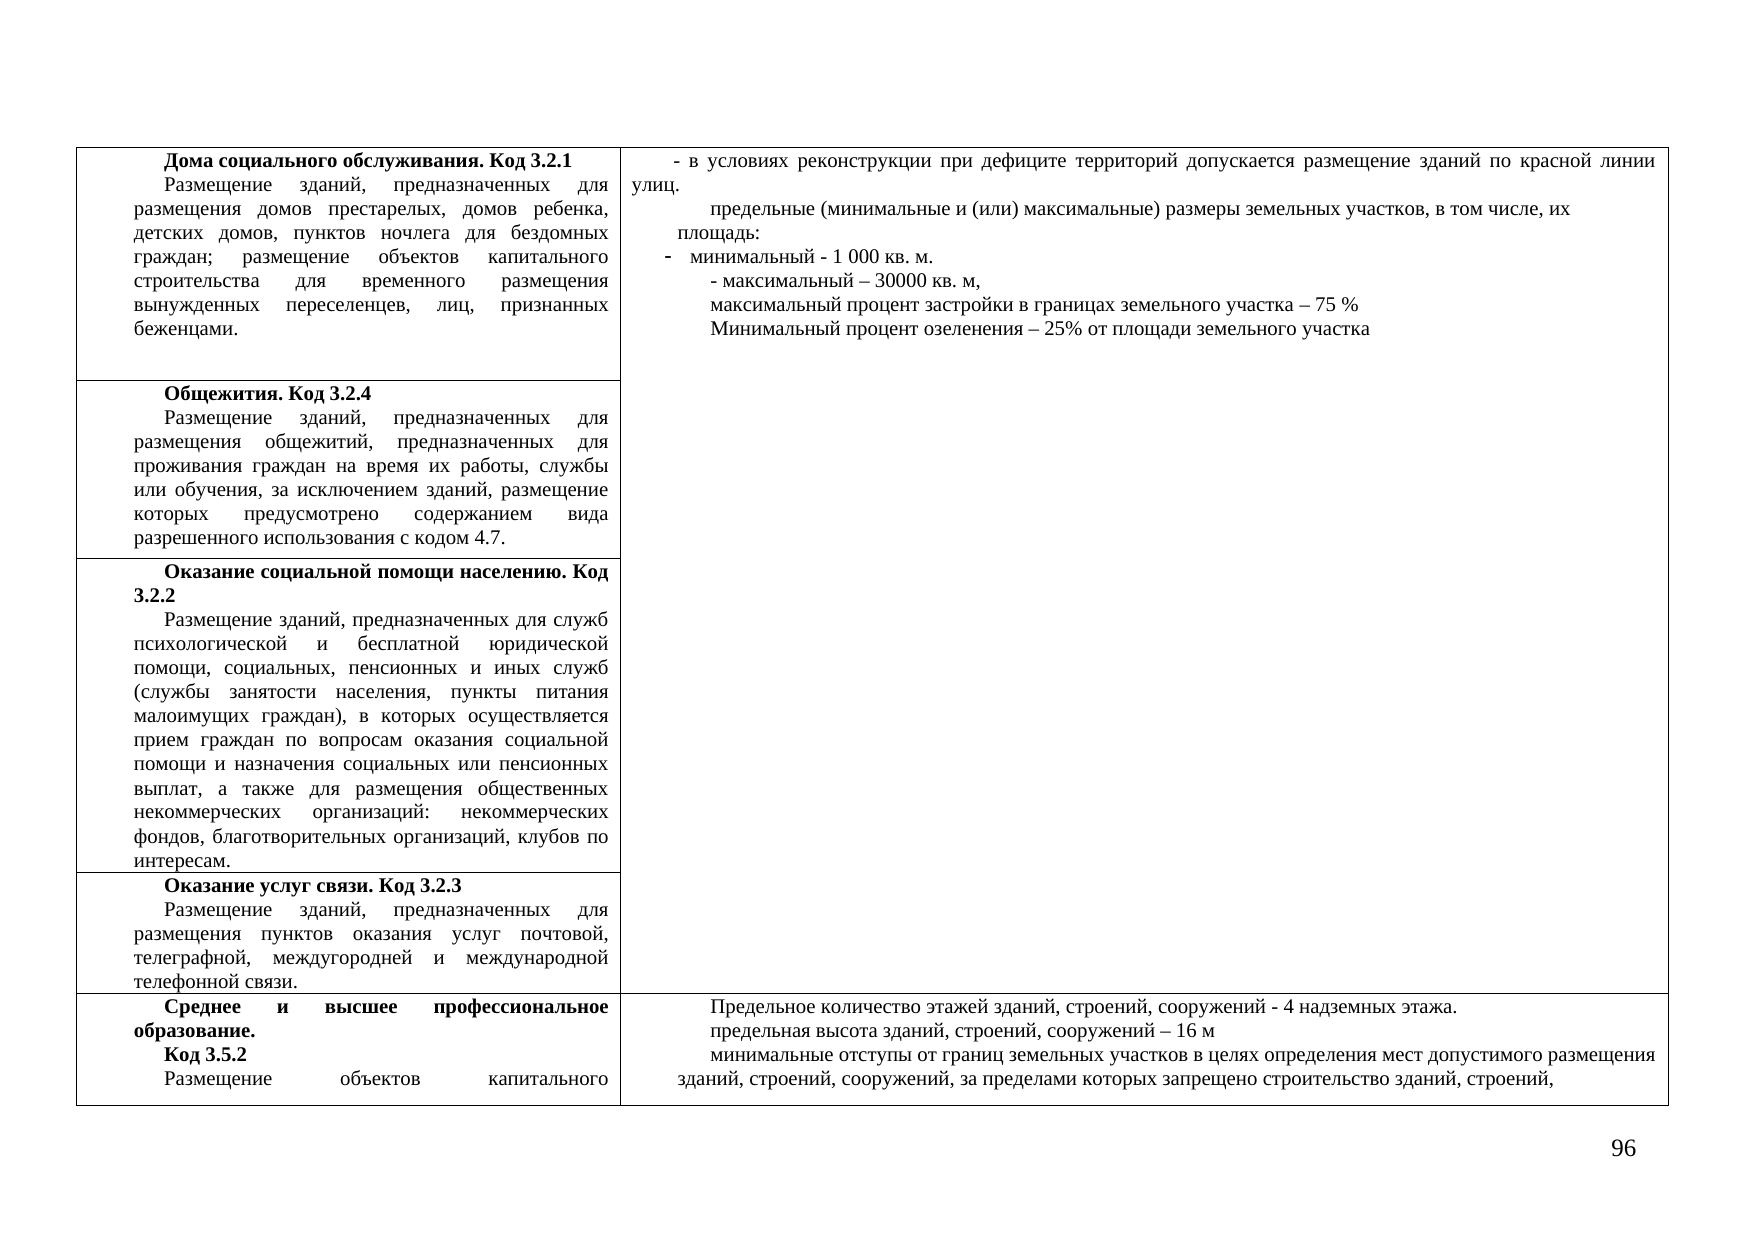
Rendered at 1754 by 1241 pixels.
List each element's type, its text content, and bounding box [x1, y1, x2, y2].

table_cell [621, 994, 1668, 1105]
table_cell Оказание социальной помощи населению. Код 3.2.2 Размещение зданий, предназначенных для служб психологической и бесплатной юридической помощи, социальных, пенсионных и иных служб (службы занятости населения, пункты питания малоимущих граждан), в которых осуществляется прием граждан по вопросам оказания социальной помощи и назначения социальных или пенсионных выплат, а также для размещения общественных некоммерческих организаций: некоммерческих фондов, благотворительных организаций, клубов по интересам. [77, 559, 620, 872]
table_cell Общежития. Код 3.2.4 Размещение зданий, предназначенных для размещения общежитий, предназначенных для проживания граждан на время их работы, службы или обучения, за исключением зданий, размещение которых предусмотрено содержанием вида разрешенного использования с кодом 4.7. [77, 381, 620, 558]
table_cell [621, 148, 1668, 993]
table_cell Оказание услуг связи. Код 3.2.3 Размещение зданий, предназначенных для размещения пунктов оказания услуг почтовой, телеграфной, междугородней и международной телефонной связи. [77, 873, 620, 993]
table_cell Дома социального обслуживания. Код 3.2.1 Размещение зданий, предназначенных для размещения домов престарелых, домов ребенка, детских домов, пунктов ночлега для бездомных граждан; размещение объектов капитального строительства для временного размещения вынужденных переселенцев, лиц, признанных беженцами. [77, 148, 620, 379]
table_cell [77, 994, 620, 1105]
